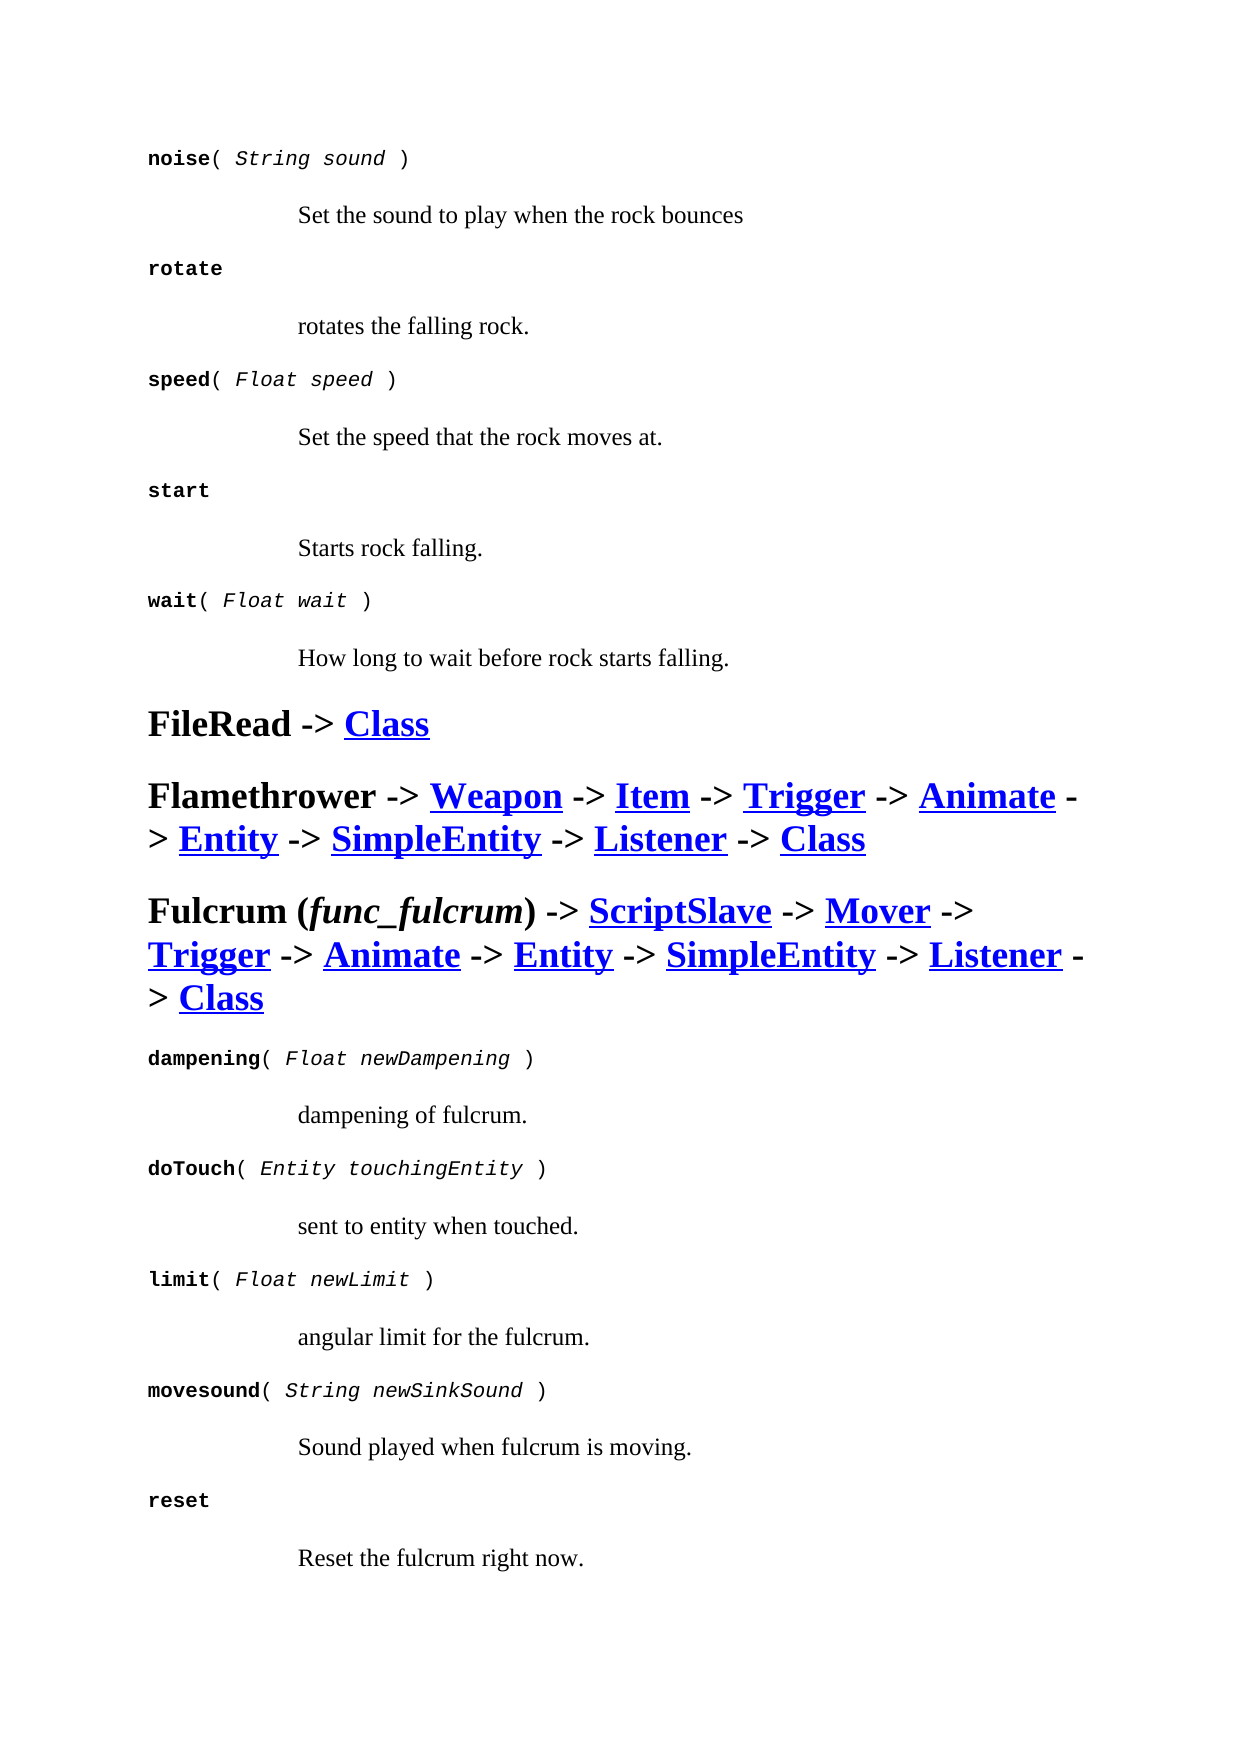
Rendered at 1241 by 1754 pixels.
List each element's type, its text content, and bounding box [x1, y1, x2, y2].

text Sound played when fulcrum is moving. [298, 1432, 1093, 1461]
text limit( Float newLimit ) [148, 1269, 1093, 1293]
text angular limit for the fulcrum. [298, 1322, 1093, 1351]
text dampening( Float newDampening ) [148, 1047, 1093, 1071]
text reset [148, 1490, 1093, 1514]
text sent to entity when touched. [298, 1211, 1093, 1240]
text Starts rock falling. [298, 533, 1093, 561]
text noise( String sound ) [148, 148, 1093, 171]
text Reset the fulcrum right now. [298, 1543, 1093, 1572]
text Flamethrower -> Weapon -> Item -> Trigger -> Animate -> Entity -> SimpleEntity -> Listener -> Class [148, 773, 1093, 860]
text rotate [148, 258, 1093, 282]
text speed( Float speed ) [148, 369, 1093, 393]
text Fulcrum (func_fulcrum) -> ScriptSlave -> Mover -> Trigger -> Animate -> Entity -> SimpleEntity -> Listener -> Class [148, 889, 1093, 1018]
text start [148, 480, 1093, 503]
text rotates the falling rock. [298, 311, 1093, 340]
text Set the speed that the rock moves at. [298, 422, 1093, 451]
text wait( Float wait ) [148, 591, 1093, 614]
text doTouch( Entity touchingEntity ) [148, 1158, 1093, 1182]
text How long to wait before rock starts falling. [298, 643, 1093, 672]
text movesound( String newSinkSound ) [148, 1380, 1093, 1403]
text Set the sound to play when the rock bounces [298, 200, 1093, 229]
text FileRead -> Class [148, 701, 1093, 744]
text dampening of fulcrum. [298, 1100, 1093, 1129]
